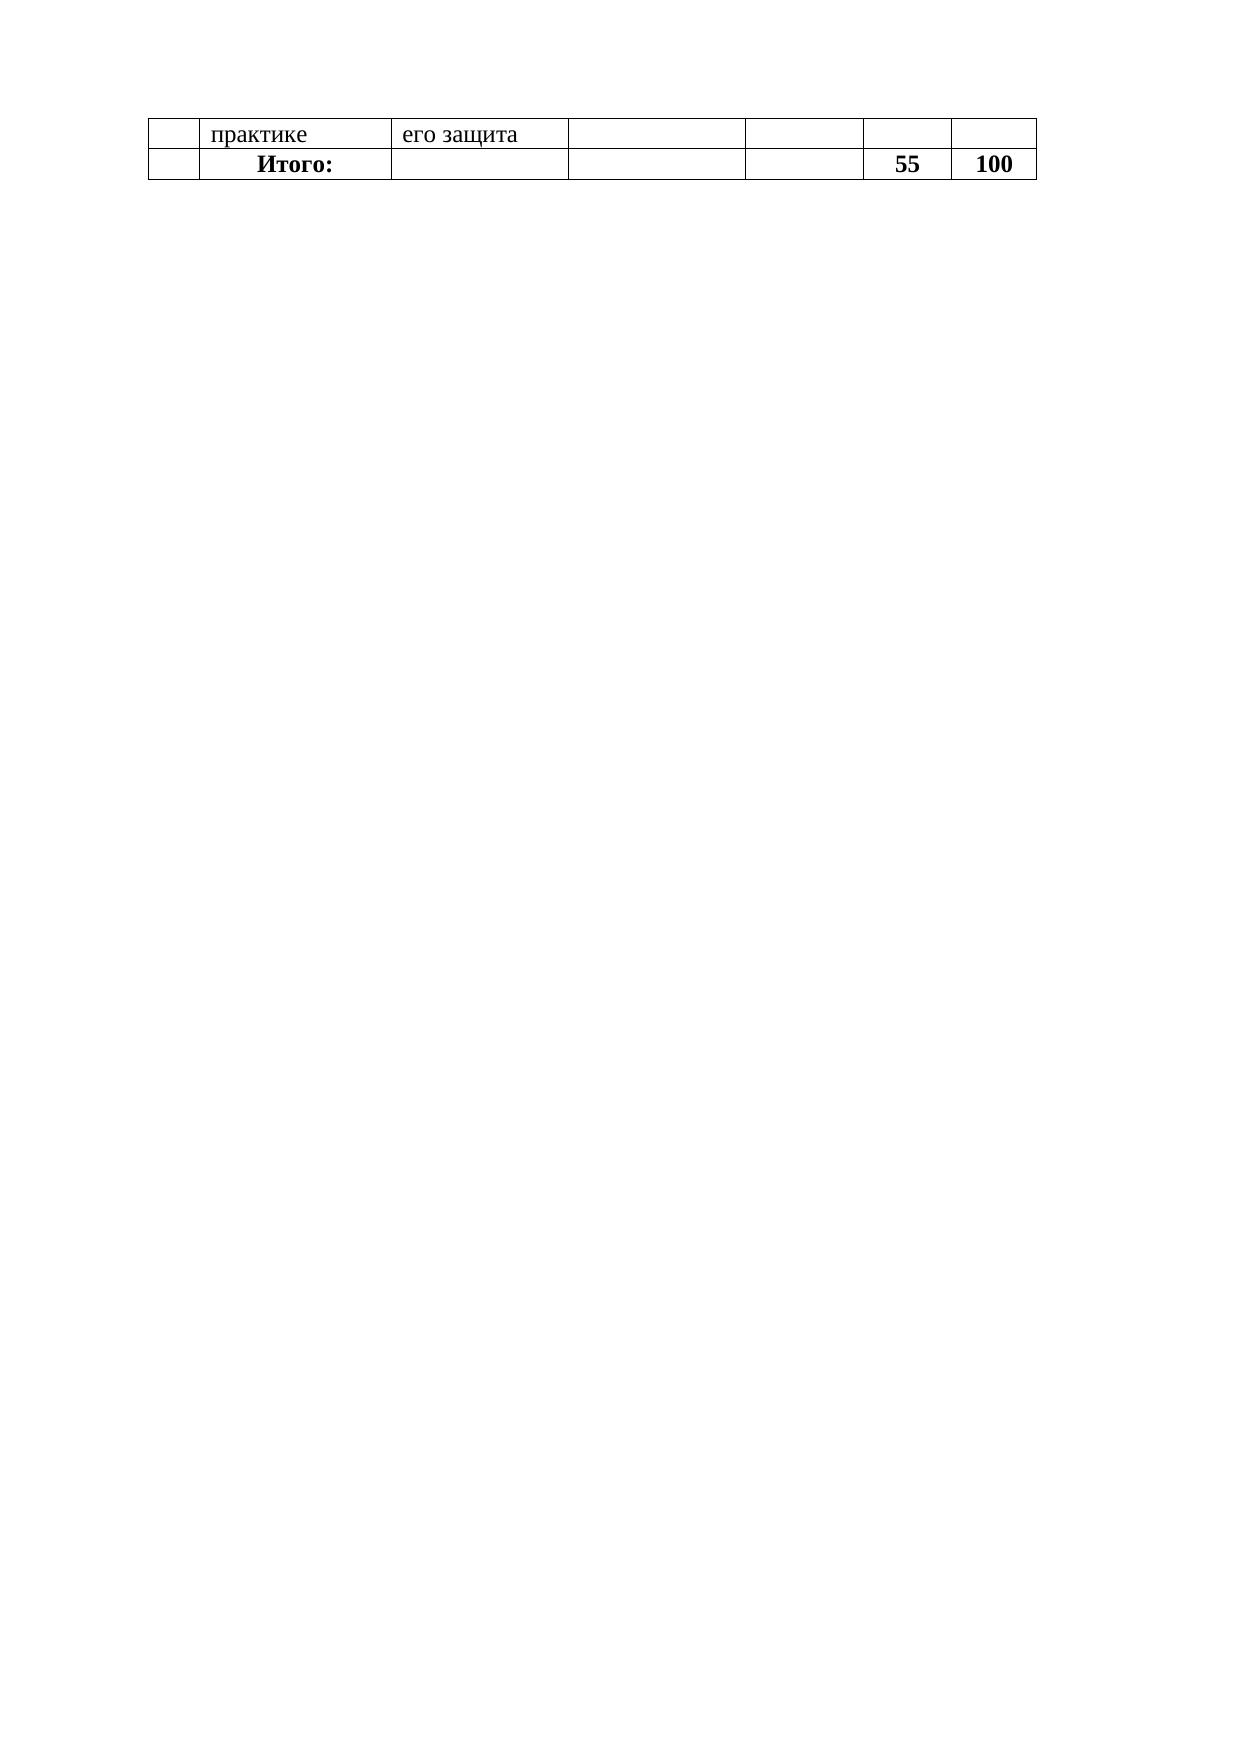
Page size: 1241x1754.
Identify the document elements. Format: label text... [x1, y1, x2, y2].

table_cell [569, 149, 745, 179]
table_cell [392, 149, 568, 179]
table_cell 8 [864, 119, 951, 147]
table_cell 4 [149, 119, 199, 147]
table_cell 55 [864, 149, 951, 179]
table_cell 8-16 [569, 119, 745, 147]
table_cell 100 [952, 149, 1036, 179]
table_cell [149, 149, 199, 179]
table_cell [392, 119, 568, 147]
table_cell [746, 149, 863, 179]
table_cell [200, 119, 391, 147]
table_cell 16 [952, 119, 1036, 147]
table_cell 1 [746, 119, 863, 147]
table_cell Итого: [200, 149, 391, 179]
